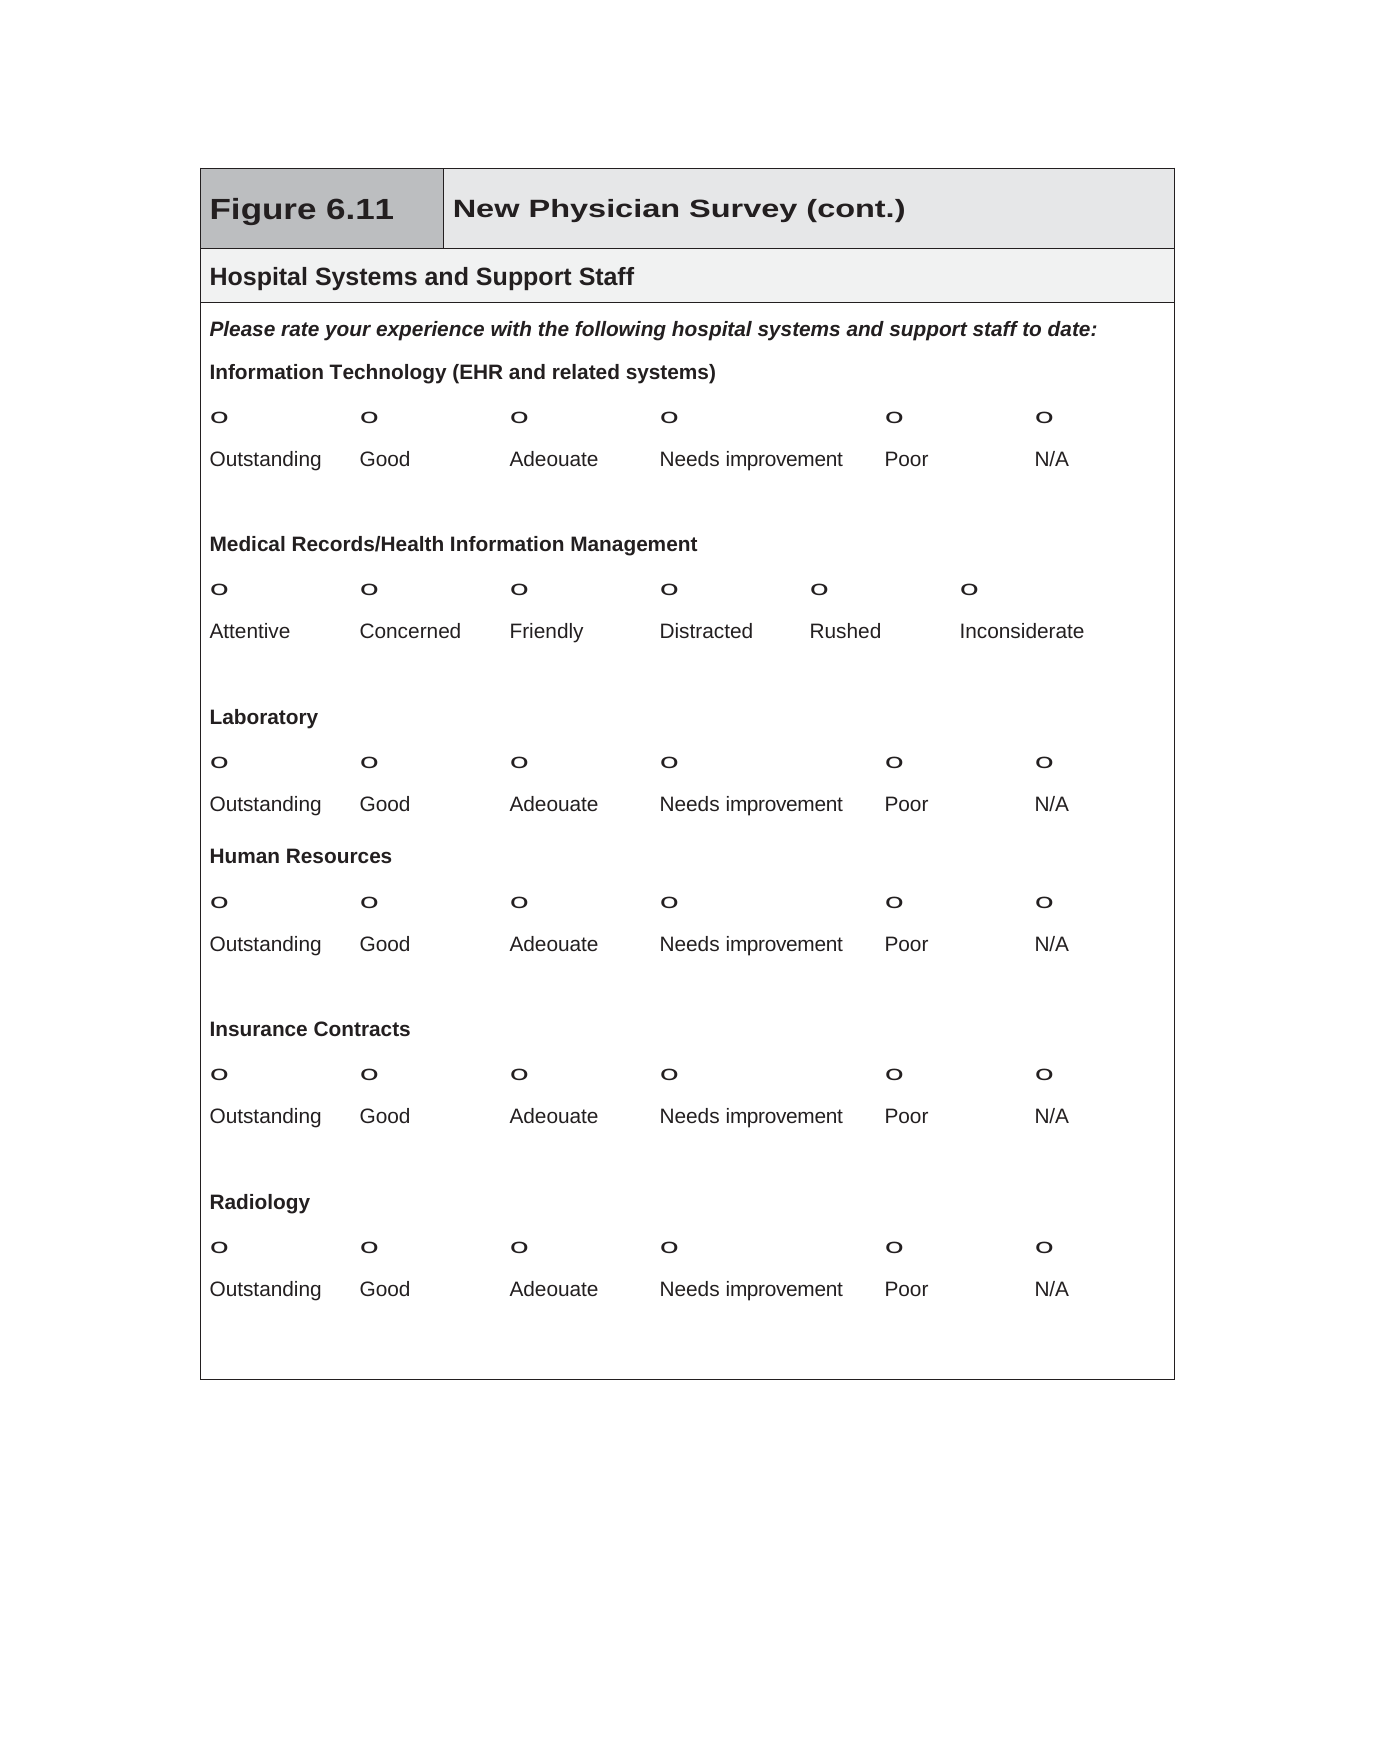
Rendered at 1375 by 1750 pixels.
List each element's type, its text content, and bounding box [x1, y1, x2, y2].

table_header Figure 6.11 [201, 169, 443, 248]
table_header New Physician Survey (cont.) [444, 169, 1174, 248]
table_cell Please rate your experience with the following hospital systems and support staff to date: Information Technology (EHR and related systems) o o o o o o Outstanding Good Adeouate Needs improvement Poor N/A Medical Records/Health Information Management o o o o o o Attentive Concerned Friendly Distracted Rushed Inconsiderate Laboratory o o o o o o Outstanding Good Adeouate Needs improvement Poor N/A Human Resources o o o o o o Outstanding Good Adeouate Needs improvement Poor N/A Insurance Contracts o o o o o o Outstanding Good Adeouate Needs improvement Poor N/A Radiology o o o o o o Outstanding Good Adeouate Needs improvement Poor N/A [201, 303, 1174, 1379]
table_cell Hospital Systems and Support Staff [201, 249, 1174, 302]
